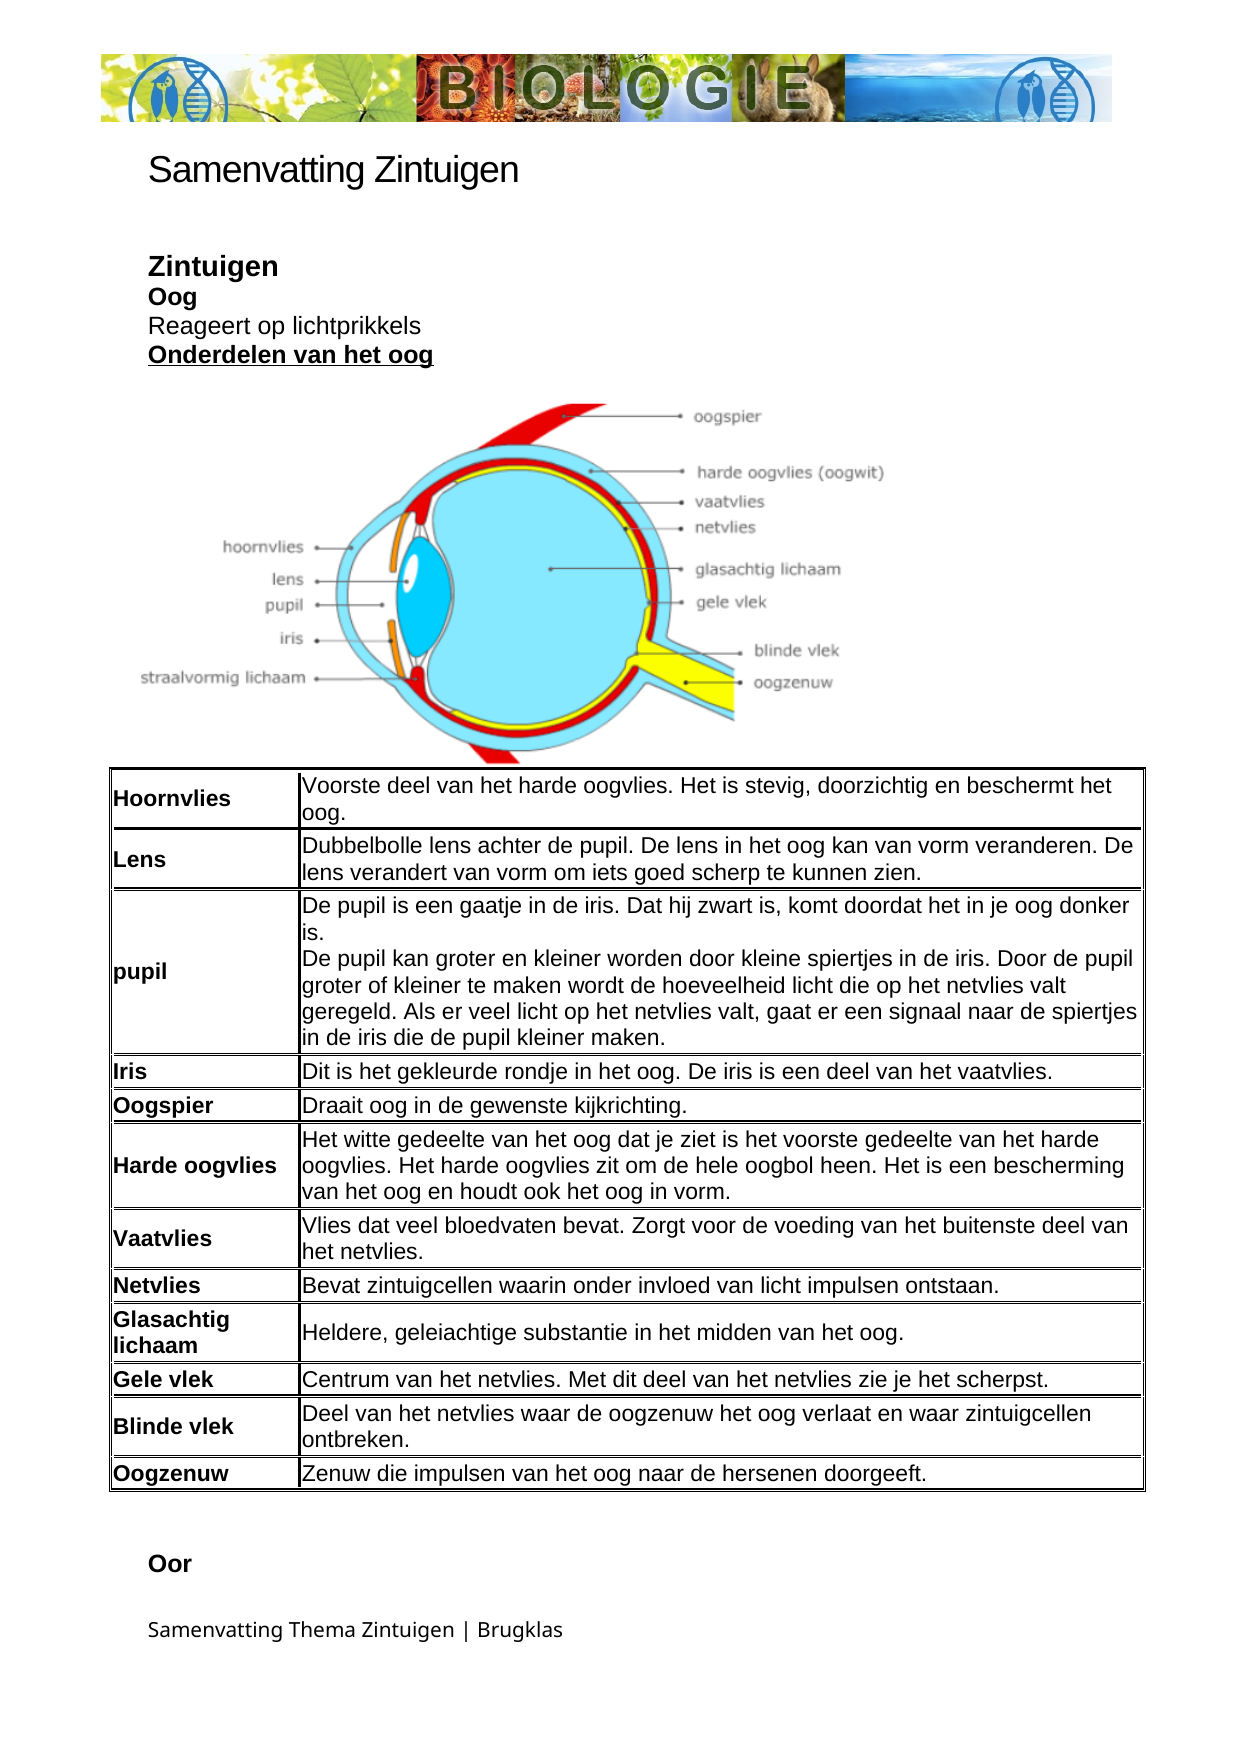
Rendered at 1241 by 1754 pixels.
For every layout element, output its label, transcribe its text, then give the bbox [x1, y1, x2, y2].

table_cell Gele vlek [110, 1361, 299, 1394]
table_cell Heldere, geleiachtige substantie in het midden van het oog. [299, 1301, 1144, 1361]
text Zintuigen [148, 249, 1093, 282]
table_cell Deel van het netvlies waar de oogzenuw het oog verlaat en waar zintuigcellen ontbreken. [301, 1394, 1143, 1454]
table_cell Vlies dat veel bloedvaten bevat. Zorgt voor de voeding van het buitenste deel van het netvlies. [299, 1207, 1144, 1267]
table_cell Draait oog in de gewenste kijkrichting. [301, 1086, 1143, 1120]
text Oog [148, 282, 1093, 311]
table_header Voorste deel van het harde oogvlies. Het is stevig, doorzichtig en beschermt het oog. [299, 770, 1143, 827]
text Oor [148, 1549, 1093, 1578]
title Samenvatting Zintuigen [148, 148, 1093, 191]
picture [140, 387, 890, 767]
text Onderdelen van het oog [148, 340, 1093, 368]
table_cell Het witte gedeelte van het oog dat je ziet is het voorste gedeelte van het harde oogvlies. Het harde oogvlies zit om de hele oogbol heen. Het is een bescherming van het oog en houdt ook het oog in vorm. [301, 1120, 1143, 1207]
table_cell Lens [112, 827, 298, 887]
table_cell Blinde vlek [112, 1394, 298, 1454]
table_cell Netvlies [110, 1267, 299, 1301]
table_cell Dubbelbolle lens achter de pupil. De lens in het oog kan van vorm veranderen. De lens verandert van vorm om iets goed scherp te kunnen zien. [301, 827, 1143, 887]
table_cell De pupil is een gaatje in de iris. Dat hij zwart is, komt doordat het in je oog donker is. De pupil kan groter en kleiner worden door kleine spiertjes in de iris. Door de pupil groter of kleiner te maken wordt de hoeveelheid licht die op het netvlies valt geregeld. Als er veel licht op het netvlies valt, gaat er een signaal naar de spiertjes in de iris die de pupil kleiner maken. [301, 887, 1143, 1053]
table_cell Zenuw die impulsen van het oog naar de hersenen doorgeeft. [299, 1455, 1143, 1488]
table_cell Bevat zintuigcellen waarin onder invloed van licht impulsen ontstaan. [299, 1267, 1144, 1301]
text Reageert op lichtprikkels [148, 311, 1093, 340]
table_cell Vaatvlies [110, 1207, 299, 1267]
table_cell Dit is het gekleurde rondje in het oog. De iris is een deel van het vaatvlies. [299, 1053, 1144, 1086]
table_cell Iris [110, 1053, 299, 1086]
table_cell Oogspier [112, 1086, 298, 1120]
table_cell Glasachtig lichaam [110, 1301, 299, 1361]
table_cell pupil [112, 887, 298, 1053]
table_header Hoornvlies [112, 770, 299, 827]
table_cell Oogzenuw [112, 1455, 299, 1488]
table_cell Harde oogvlies [112, 1120, 298, 1207]
table_cell Centrum van het netvlies. Met dit deel van het netvlies zie je het scherpst. [299, 1361, 1144, 1394]
picture [72, 54, 1141, 122]
